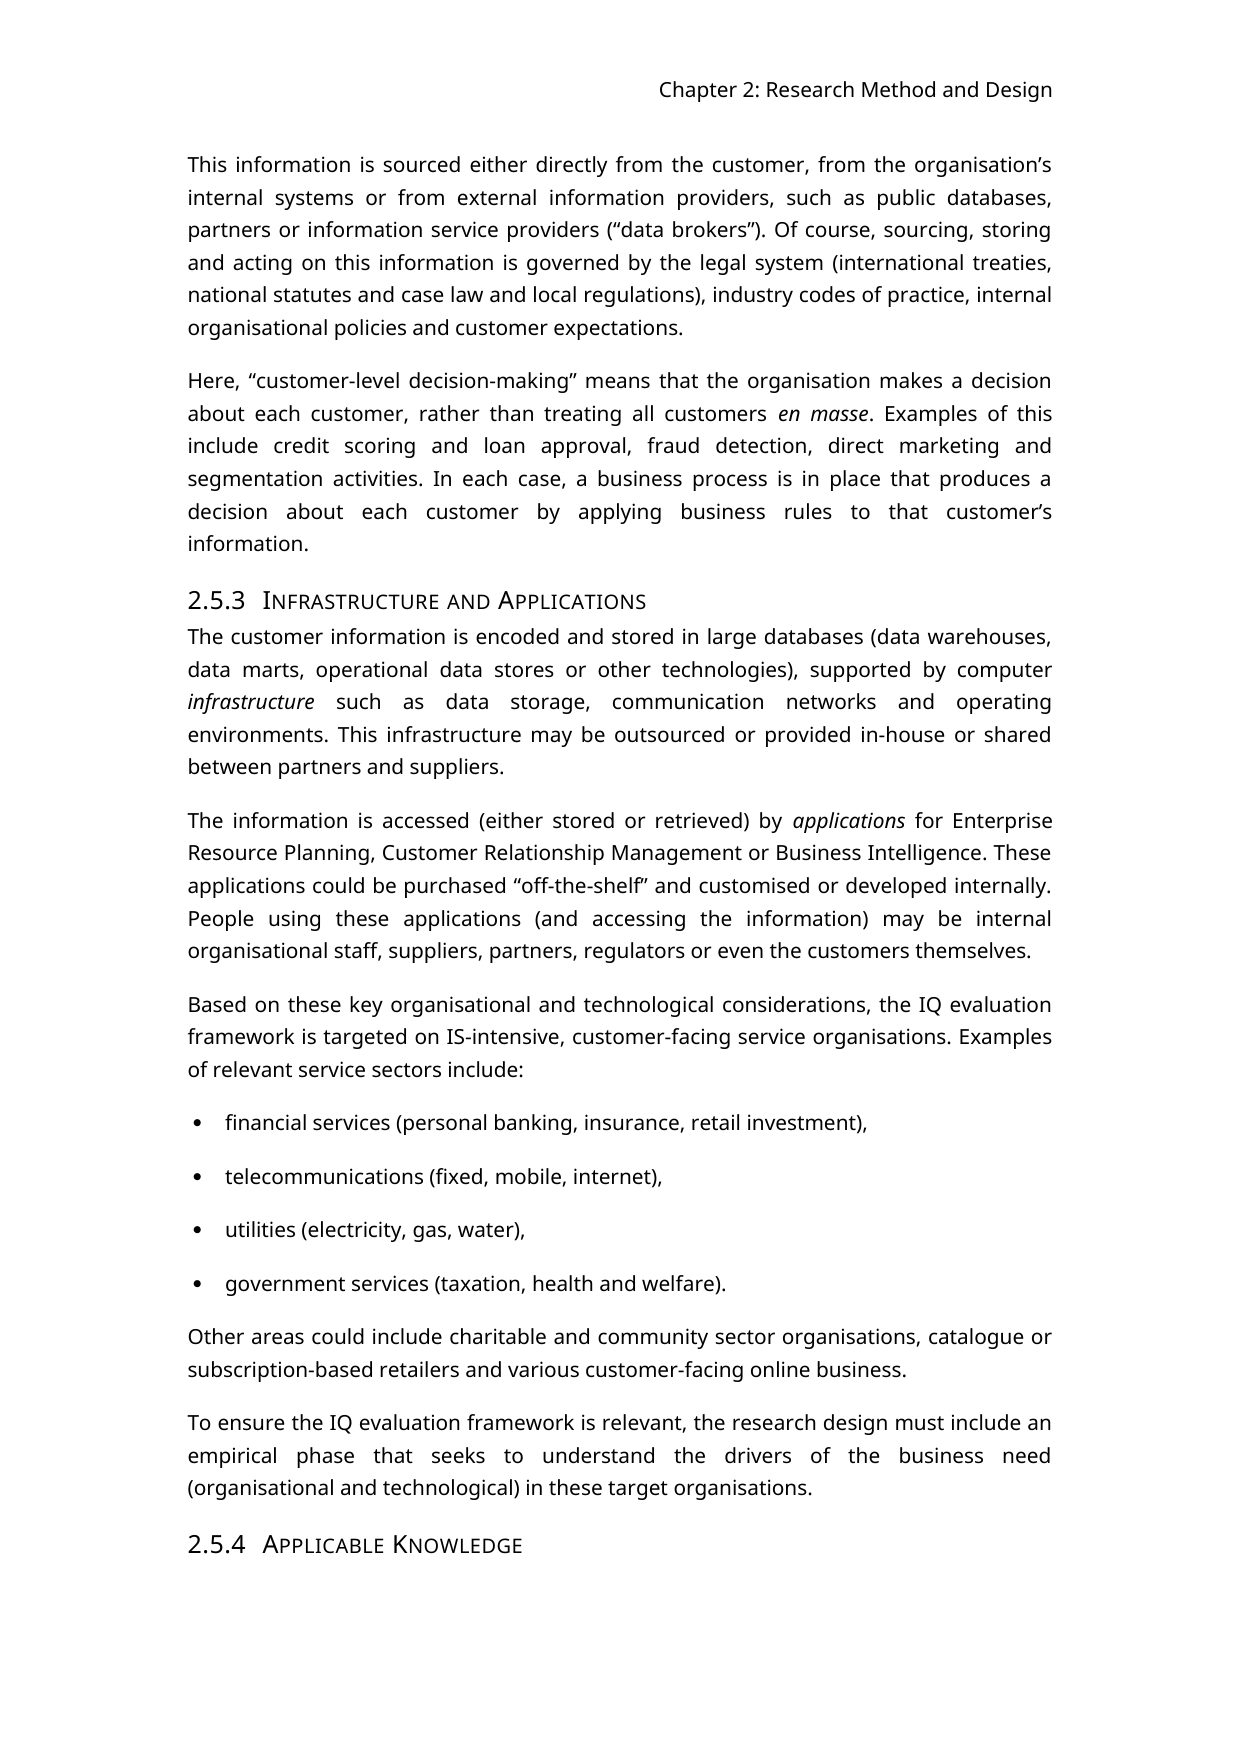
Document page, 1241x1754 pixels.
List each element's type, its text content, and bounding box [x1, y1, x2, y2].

text To ensure the IQ evaluation framework is relevant, the research design must include an empirical phase that seeks to understand the drivers of the business need (organisational and technological) in these target organisations. [187, 1408, 1053, 1502]
text The customer information is encoded and stored in large databases (data warehouses, data marts, operational data stores or other technologies), supported by computer infrastructure such as data storage, communication networks and operating environments. This infrastructure may be outsourced or provided in-house or shared between partners and suppliers. [187, 622, 1053, 781]
text Other areas could include charitable and community sector organisations, catalogue or subscription-based retailers and various customer-facing online business. [187, 1322, 1053, 1383]
list financial services (personal banking, insurance, retail investment), [193, 1108, 1053, 1137]
text Here, “customer-level decision-making” means that the organisation makes a decision about each customer, rather than treating all customers en masse. Examples of this include credit scoring and loan approval, fraud detection, direct marketing and segmentation activities. In each case, a business process is in place that produces a decision about each customer by applying business rules to that customer’s information. [187, 366, 1053, 558]
list telecommunications (fixed, mobile, internet), [193, 1162, 1053, 1190]
list utilities (electricity, gas, water), [193, 1215, 1053, 1244]
subtitle Applicable Knowledge [187, 1527, 1053, 1561]
text This information is sourced either directly from the customer, from the organisation’s internal systems or from external information providers, such as public databases, partners or information service providers (“data brokers”). Of course, sourcing, storing and acting on this information is governed by the legal system (international treaties, national statutes and case law and local regulations), industry codes of practice, internal organisational policies and customer expectations. [187, 150, 1053, 341]
text Based on these key organisational and technological considerations, the IQ evaluation framework is targeted on IS-intensive, customer-facing service organisations. Examples of relevant service sectors include: [187, 990, 1053, 1083]
list government services (taxation, health and welfare). [193, 1269, 1053, 1297]
subtitle Infrastructure and Applications [187, 583, 1053, 617]
text The information is accessed (either stored or retrieved) by applications for Enterprise Resource Planning, Customer Relationship Management or Business Intelligence. These applications could be purchased “off-the-shelf” and customised or developed internally. People using these applications (and accessing the information) may be internal organisational staff, suppliers, partners, regulators or even the customers themselves. [187, 806, 1053, 965]
